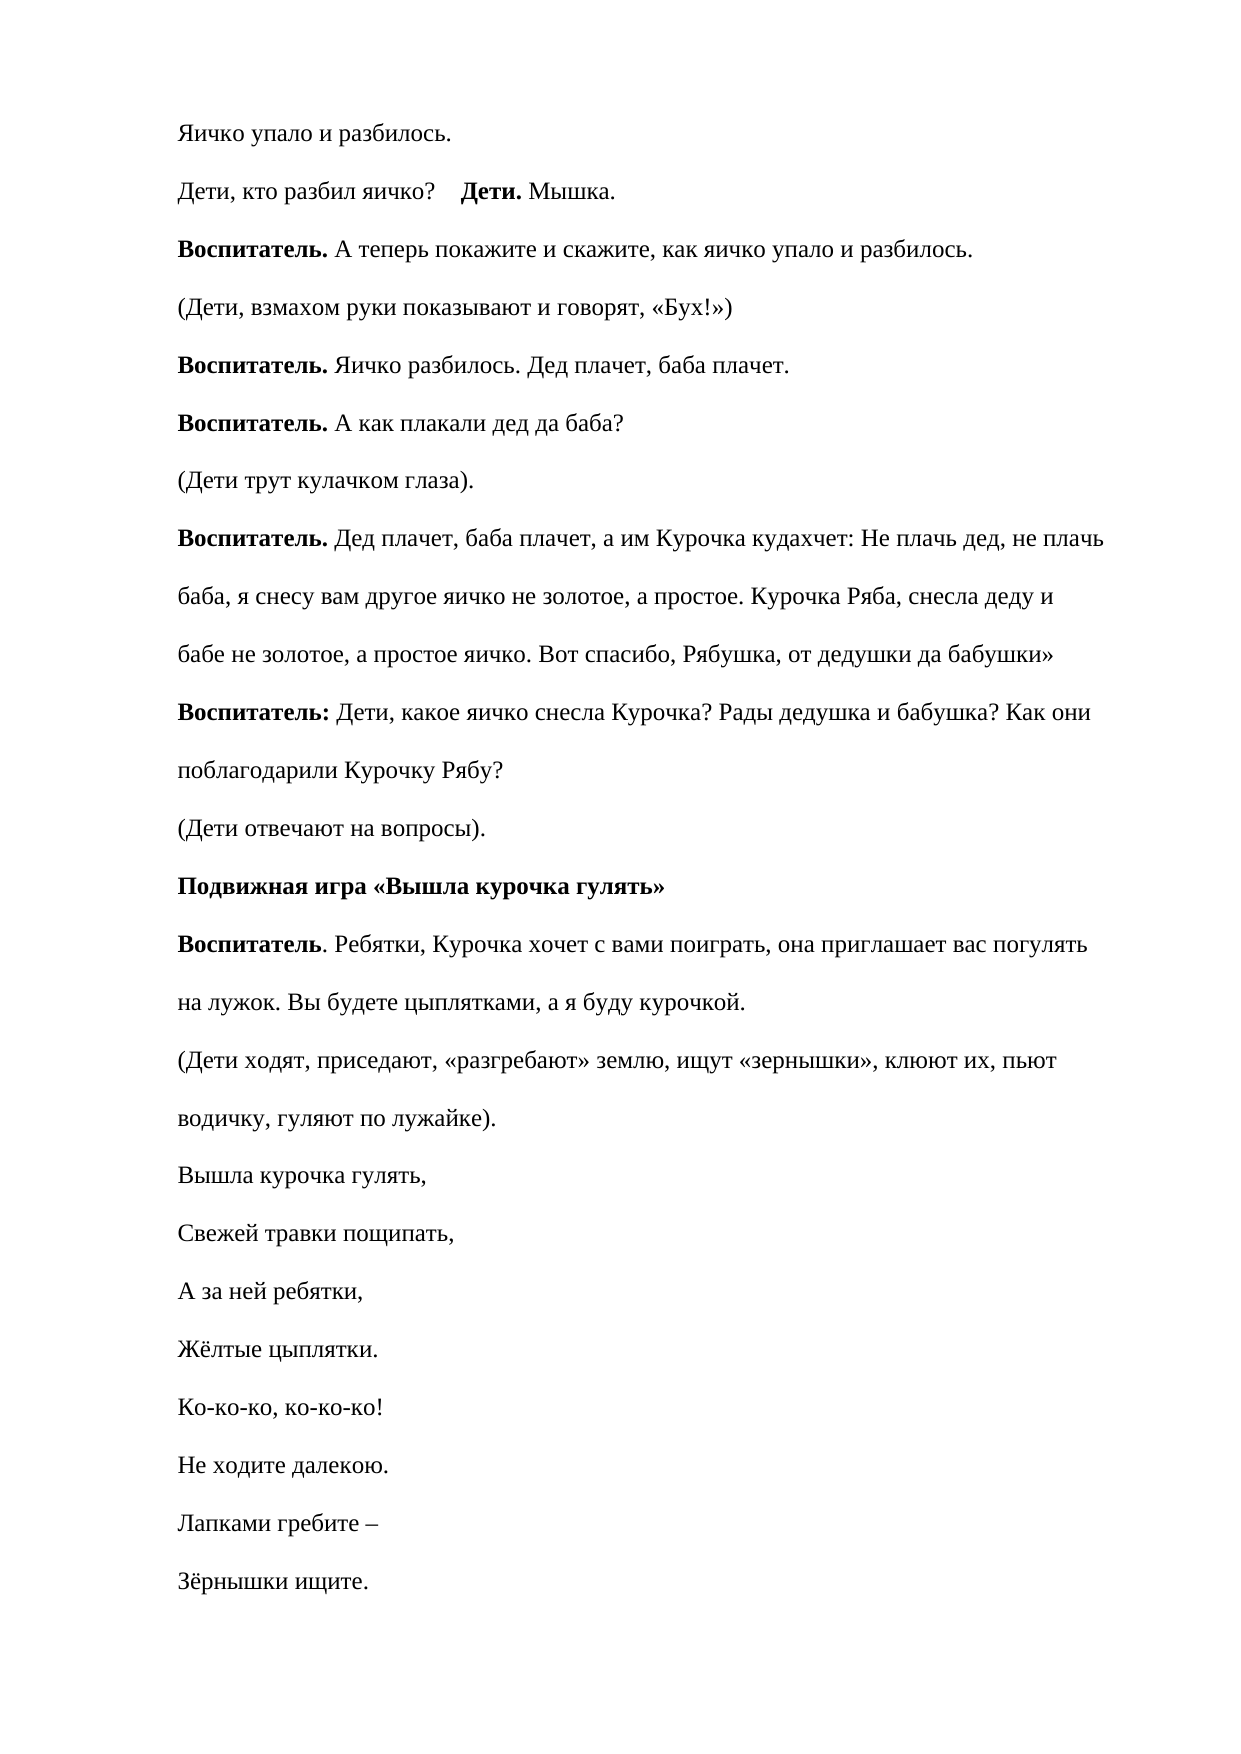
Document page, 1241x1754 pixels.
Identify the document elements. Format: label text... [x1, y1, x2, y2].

text Ко-ко-ко, ко-ко-ко! [177, 1392, 1152, 1421]
text Свежей травки пощипать, [177, 1218, 1152, 1247]
text (Дети отвечают на вопросы). [177, 813, 1152, 842]
text Воспитатель. А теперь покажите и скажите, как яичко упало и разбилось. [177, 234, 1152, 263]
text Жёлтые цыплятки. [177, 1334, 1152, 1363]
text поблагодарили Курочку Рябу? [177, 755, 1152, 784]
text водичку, гуляют по лужайке). [177, 1103, 1152, 1131]
text А за ней ребятки, [177, 1276, 1152, 1305]
text Дети, кто разбил яичко? Дети. Мышка. [177, 176, 1152, 205]
text Воспитатель: Дети, какое яичко снесла Курочка? Рады дедушка и бабушка? Как они [177, 697, 1152, 726]
text Яичко упало и разбилось. [177, 118, 1152, 147]
text на лужок. Вы будете цыплятками, а я буду курочкой. [177, 987, 1152, 1016]
text Не ходите далекою. [177, 1450, 1152, 1479]
text Воспитатель. Яичко разбилось. Дед плачет, баба плачет. [177, 350, 1152, 378]
text Воспитатель. Дед плачет, баба плачет, а им Курочка кудахчет: Не плачь дед, не плачь [177, 523, 1152, 552]
text Вышла курочка гулять, [177, 1161, 1152, 1189]
text (Дети ходят, приседают, «разгребают» землю, ищут «зернышки», клюют их, пьют [177, 1045, 1152, 1073]
text (Дети, взмахом руки показывают и говорят, «Бух!») [177, 292, 1152, 321]
text Лапками гребите – [177, 1508, 1152, 1537]
text баба, я снесу вам другое яичко не золотое, а простое. Курочка Ряба, снесла деду и [177, 581, 1152, 610]
text бабе не золотое, а простое яичко. Вот спасибо, Рябушка, от дедушки да бабушки» [177, 639, 1152, 668]
text Подвижная игра «Вышла курочка гулять» [177, 871, 1152, 900]
text Воспитатель. Ребятки, Курочка хочет с вами поиграть, она приглашает вас погулять [177, 929, 1152, 958]
text Воспитатель. А как плакали дед да баба? [177, 408, 1152, 436]
text Зёрнышки ищите. [177, 1566, 1152, 1595]
text (Дети трут кулачком глаза). [177, 466, 1152, 494]
